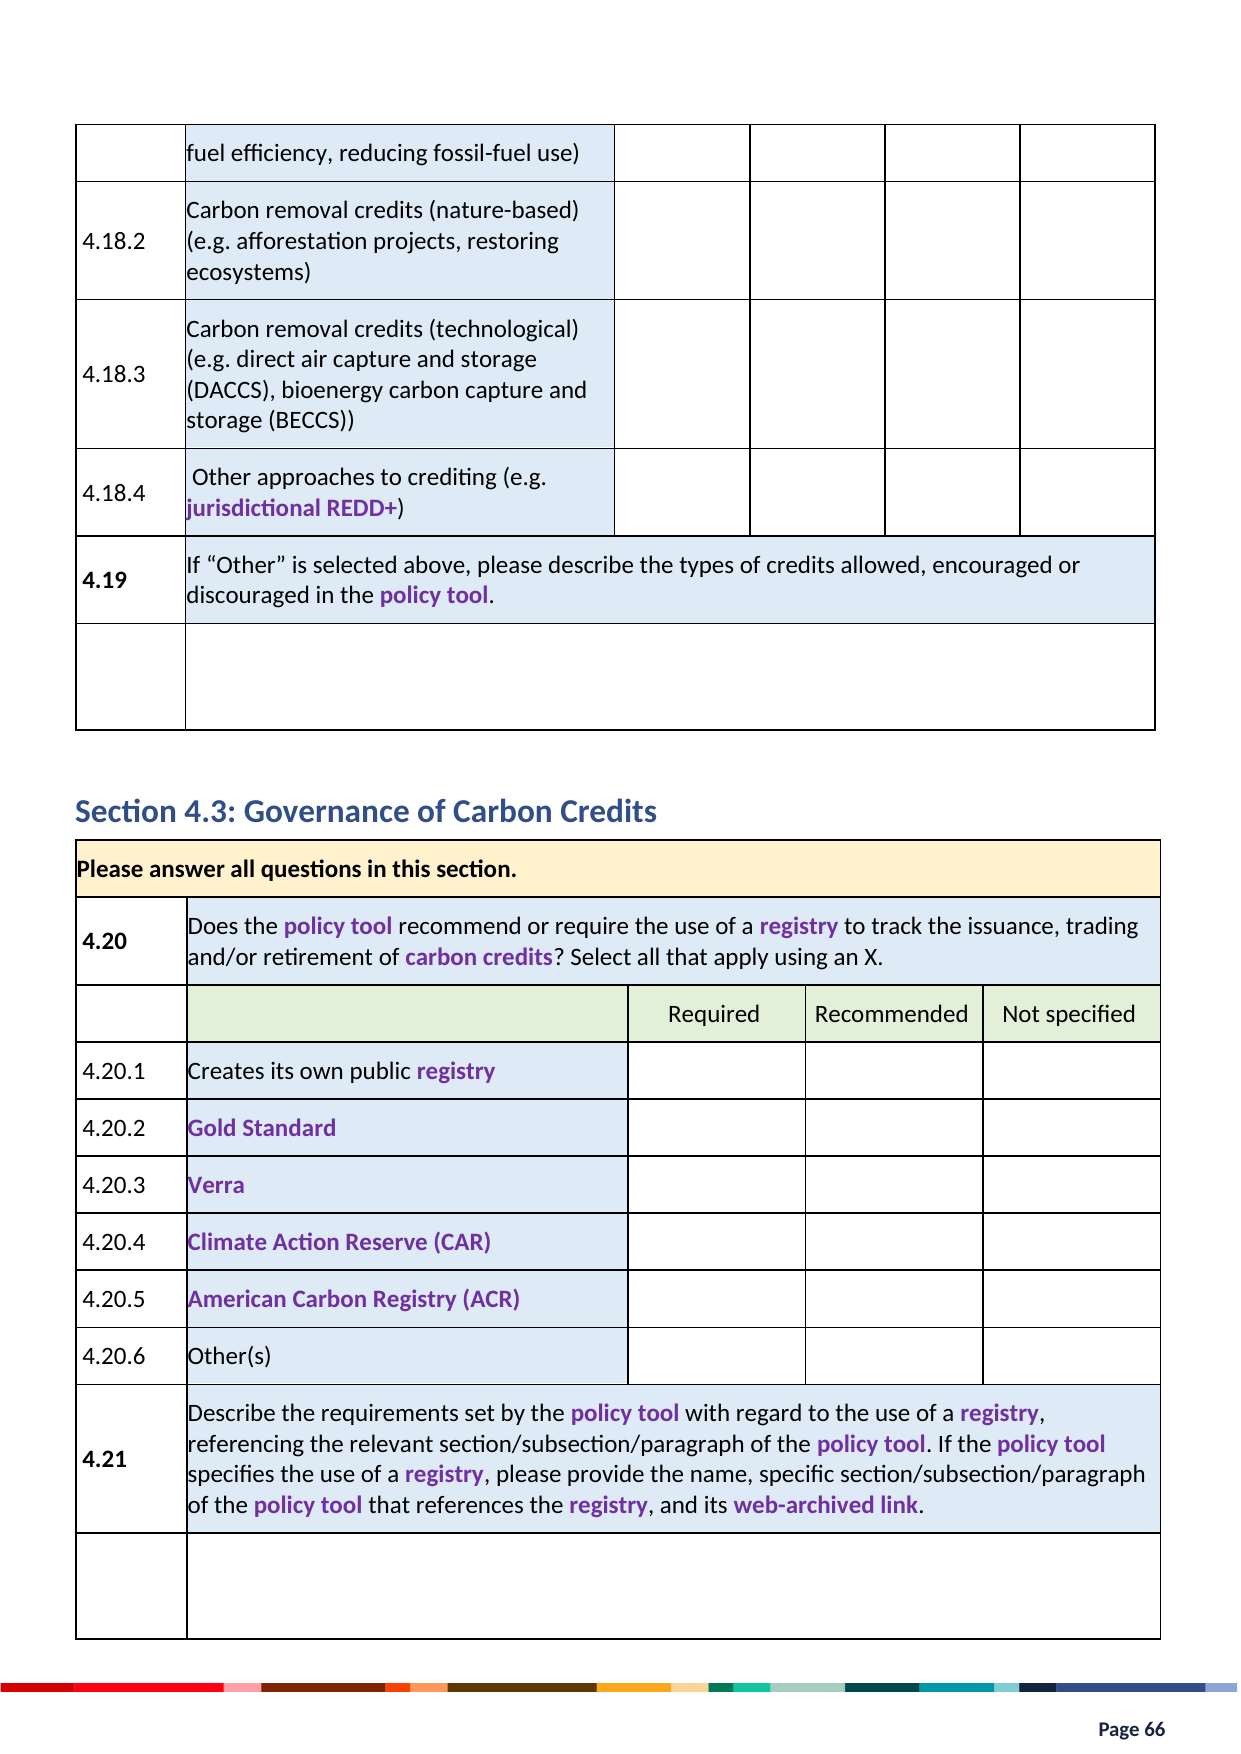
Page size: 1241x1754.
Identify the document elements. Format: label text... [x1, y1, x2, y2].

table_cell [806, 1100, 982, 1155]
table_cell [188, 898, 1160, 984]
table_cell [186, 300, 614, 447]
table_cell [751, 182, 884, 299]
subtitle Section 4.3: Governance of Carbon Credits [75, 790, 1165, 831]
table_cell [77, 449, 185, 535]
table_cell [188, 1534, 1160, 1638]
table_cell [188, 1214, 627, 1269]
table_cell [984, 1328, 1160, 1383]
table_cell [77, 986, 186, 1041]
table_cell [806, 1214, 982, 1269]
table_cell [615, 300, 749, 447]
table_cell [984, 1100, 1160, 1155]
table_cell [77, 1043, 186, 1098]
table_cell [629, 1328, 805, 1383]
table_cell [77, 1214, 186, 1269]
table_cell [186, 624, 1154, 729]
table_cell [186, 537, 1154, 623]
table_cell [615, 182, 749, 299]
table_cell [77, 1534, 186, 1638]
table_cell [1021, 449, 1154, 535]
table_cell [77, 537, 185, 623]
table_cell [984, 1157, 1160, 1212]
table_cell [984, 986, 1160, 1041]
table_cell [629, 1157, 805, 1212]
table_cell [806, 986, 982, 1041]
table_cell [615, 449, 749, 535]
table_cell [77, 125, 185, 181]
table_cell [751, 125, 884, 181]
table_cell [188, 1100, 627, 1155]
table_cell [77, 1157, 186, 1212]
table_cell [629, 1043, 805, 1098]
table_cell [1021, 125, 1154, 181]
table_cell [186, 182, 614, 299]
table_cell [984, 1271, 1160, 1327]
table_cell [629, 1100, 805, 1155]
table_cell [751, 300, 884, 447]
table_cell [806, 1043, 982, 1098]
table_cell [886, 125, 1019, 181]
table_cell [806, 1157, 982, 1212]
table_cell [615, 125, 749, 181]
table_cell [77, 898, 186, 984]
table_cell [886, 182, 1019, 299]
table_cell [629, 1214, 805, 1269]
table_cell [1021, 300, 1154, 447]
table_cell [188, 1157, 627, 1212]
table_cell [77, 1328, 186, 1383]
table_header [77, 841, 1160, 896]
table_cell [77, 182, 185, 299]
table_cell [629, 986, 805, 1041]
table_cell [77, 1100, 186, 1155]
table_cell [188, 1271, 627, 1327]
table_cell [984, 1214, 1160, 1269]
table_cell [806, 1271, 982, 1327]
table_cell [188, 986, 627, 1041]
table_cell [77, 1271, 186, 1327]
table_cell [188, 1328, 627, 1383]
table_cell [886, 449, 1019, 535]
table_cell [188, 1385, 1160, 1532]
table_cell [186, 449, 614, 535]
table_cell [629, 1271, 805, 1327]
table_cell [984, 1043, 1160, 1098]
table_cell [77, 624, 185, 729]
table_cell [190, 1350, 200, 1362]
picture [0, 1683, 1236, 1692]
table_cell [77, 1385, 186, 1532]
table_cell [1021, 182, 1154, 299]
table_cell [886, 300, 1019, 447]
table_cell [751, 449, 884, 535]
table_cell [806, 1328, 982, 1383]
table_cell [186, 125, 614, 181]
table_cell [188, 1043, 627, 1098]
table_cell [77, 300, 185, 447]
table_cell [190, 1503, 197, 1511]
